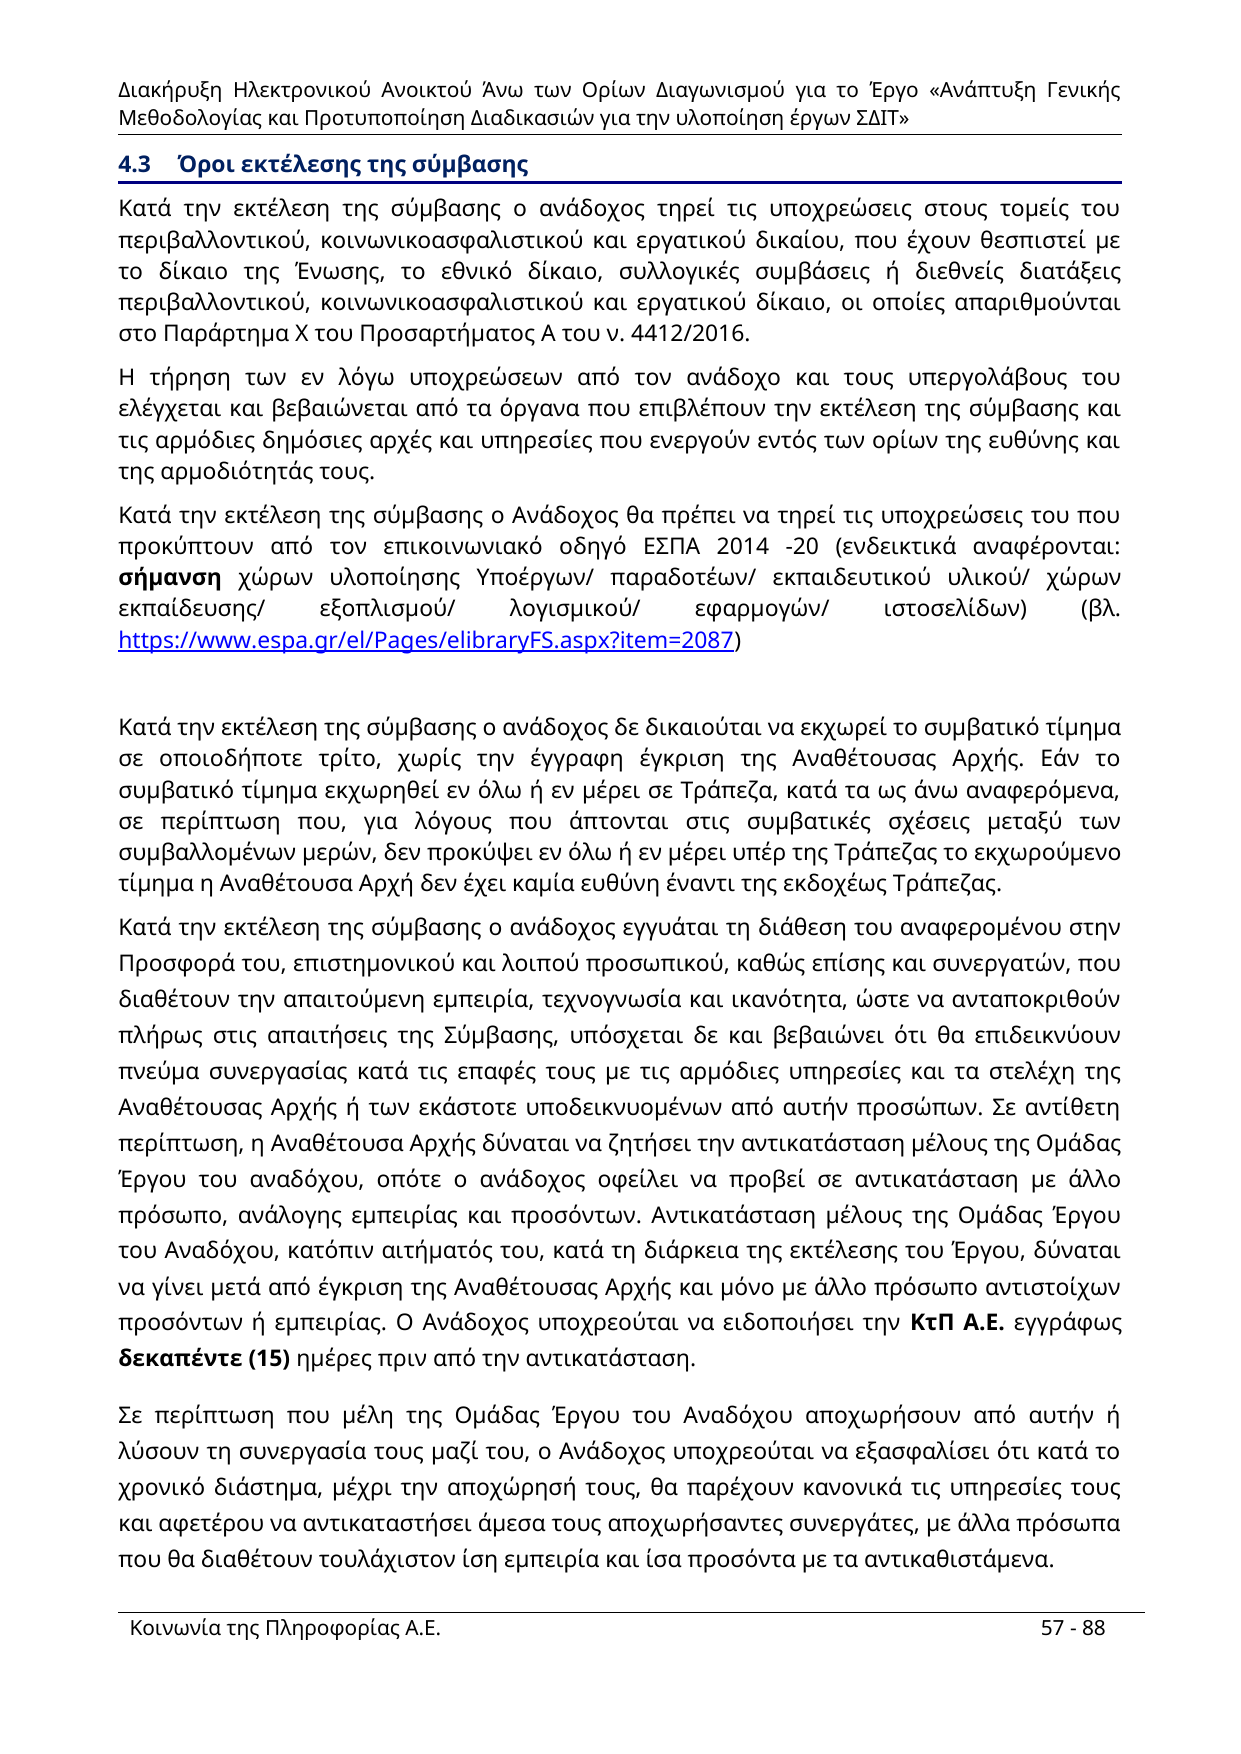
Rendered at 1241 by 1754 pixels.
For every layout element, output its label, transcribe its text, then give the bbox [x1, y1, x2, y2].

text Κατά την εκτέλεση της σύμβασης ο ανάδοχος εγγυάται τη διάθεση του αναφερομένου στην Προσφορά του, επιστημονικού και λοιπού προσωπικού, καθώς επίσης και συνεργατών, που διαθέτουν την απαιτούμενη εμπειρία, τεχνογνωσία και ικανότητα, ώστε να ανταποκριθούν πλήρως στις απαιτήσεις της Σύμβασης, υπόσχεται δε και βεβαιώνει ότι θα επιδεικνύουν πνεύμα συνεργασίας κατά τις επαφές τους με τις αρμόδιες υπηρεσίες και τα στελέχη της Αναθέτουσας Αρχής ή των εκάστοτε υποδεικνυομένων από αυτήν προσώπων. Σε αντίθετη περίπτωση, η Αναθέτουσα Αρχής δύναται να ζητήσει την αντικατάσταση μέλους της Ομάδας Έργου του αναδόχου, οπότε ο ανάδοχος οφείλει να προβεί σε αντικατάσταση με άλλο πρόσωπο, ανάλογης εμπειρίας και προσόντων. Αντικατάσταση μέλους της Ομάδας Έργου του Αναδόχου, κατόπιν αιτήματός του, κατά τη διάρκεια της εκτέλεσης του Έργου, δύναται να γίνει μετά από έγκριση της Αναθέτουσας Αρχής και μόνο με άλλο πρόσωπο αντιστοίχων προσόντων ή εμπειρίας. Ο Ανάδοχος υποχρεούται να ειδοποιήσει την ΚτΠ Α.Ε. εγγράφως δεκαπέντε (15) ημέρες πριν από την αντικατάσταση. [118, 911, 1122, 1373]
text Κατά την εκτέλεση της σύμβασης ο ανάδοχος δε δικαιούται να εκχωρεί το συμβατικό τίμημα σε οποιοδήποτε τρίτο, χωρίς την έγγραφη έγκριση της Αναθέτουσας Αρχής. Εάν το συμβατικό τίμημα εκχωρηθεί εν όλω ή εν μέρει σε Τράπεζα, κατά τα ως άνω αναφερόμενα, σε περίπτωση που, για λόγους που άπτονται στις συμβατικές σχέσεις μεταξύ των συμβαλλομένων μερών, δεν προκύψει εν όλω ή εν μέρει υπέρ της Τράπεζας το εκχωρούμενο τίμημα η Αναθέτουσα Αρχή δεν έχει καμία ευθύνη έναντι της εκδοχέως Τράπεζας. [118, 711, 1122, 898]
text Σε περίπτωση που μέλη της Ομάδας Έργου του Αναδόχου αποχωρήσουν από αυτήν ή λύσουν τη συνεργασία τους μαζί του, ο Ανάδοχος υποχρεούται να εξασφαλίσει ότι κατά το χρονικό διάστημα, μέχρι την αποχώρησή τους, θα παρέχουν κανονικά τις υπηρεσίες τους και αφετέρου να αντικαταστήσει άμεσα τους αποχωρήσαντες συνεργάτες, με άλλα πρόσωπα που θα διαθέτουν τουλάχιστον ίση εμπειρία και ίσα προσόντα με τα αντικαθιστάμενα. [118, 1399, 1122, 1574]
text Η τήρηση των εν λόγω υποχρεώσεων από τον ανάδοχο και τους υπεργολάβους του ελέγχεται και βεβαιώνεται από τα όργανα που επιβλέπουν την εκτέλεση της σύμβασης και τις αρμόδιες δημόσιες αρχές και υπηρεσίες που ενεργούν εντός των ορίων της ευθύνης και της αρμοδιότητάς τους. [118, 361, 1122, 486]
text Κατά την εκτέλεση της σύμβασης ο Ανάδοχος θα πρέπει να τηρεί τις υποχρεώσεις του που προκύπτουν από τον επικοινωνιακό οδηγό ΕΣΠΑ 2014 -20 (ενδεικτικά αναφέρονται: σήμανση χώρων υλοποίησης Υποέργων/ παραδοτέων/ εκπαιδευτικού υλικού/ χώρων εκπαίδευσης/ εξοπλισμού/ λογισμικού/ εφαρμογών/ ιστοσελίδων) (βλ. https://www.espa.gr/el/Pages/elibraryFS.aspx?item=2087) [118, 498, 1122, 655]
subtitle Όροι εκτέλεσης της σύμβασης [118, 147, 1122, 181]
text Κατά την εκτέλεση της σύμβασης ο ανάδοχος τηρεί τις υποχρεώσεις στους τομείς του περιβαλλοντικού, κοινωνικοασφαλιστικού και εργατικού δικαίου, που έχουν θεσπιστεί με το δίκαιο της Ένωσης, το εθνικό δίκαιο, συλλογικές συμβάσεις ή διεθνείς διατάξεις περιβαλλοντικού, κοινωνικοασφαλιστικού και εργατικού δίκαιο, οι οποίες απαριθμούνται στο Παράρτημα Χ του Προσαρτήματος Α του ν. 4412/2016. [118, 192, 1122, 348]
